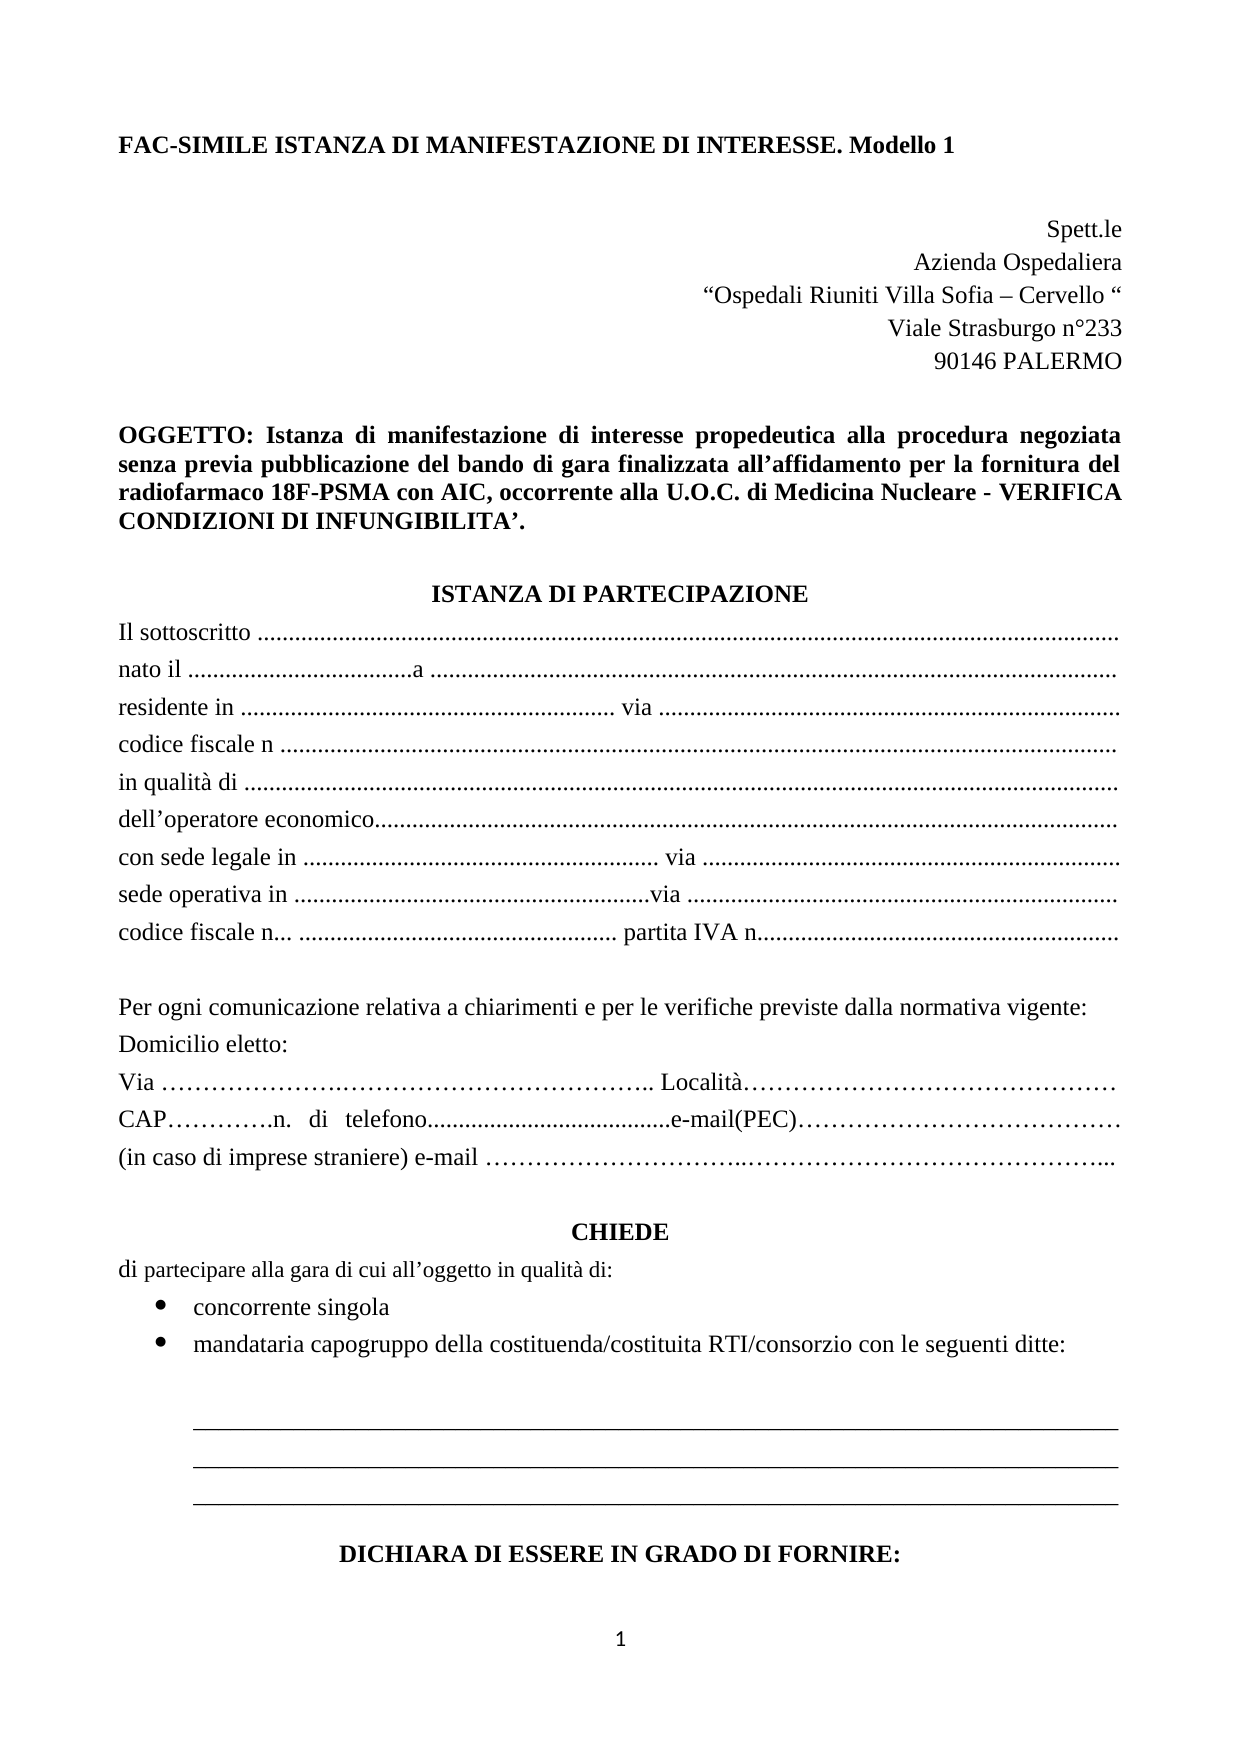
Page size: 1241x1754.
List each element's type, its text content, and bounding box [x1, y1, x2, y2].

text codice fiscale n ...................................................................................................................................... [118, 722, 1122, 760]
text con sede legale in ......................................................... via ................................................................... [118, 835, 1122, 872]
text Fac-simile ISTANZA DI MANIFESTAZIONE DI INTERESSE. Modello 1 [118, 130, 1122, 159]
text Il sottoscritto .......................................................................................................................................... [118, 610, 1122, 647]
text Per ogni comunicazione relativa a chiarimenti e per le verifiche previste dalla normativa vigente: [118, 985, 1122, 1022]
text DICHIARA DI ESSERE IN GRADO DI FORNIRE: [118, 1539, 1122, 1567]
text di partecipare alla gara di cui all’oggetto in qualità di: [118, 1247, 1122, 1285]
text ______________________________________________________________________________________________________________________________________________________________________________________________________________________________ [193, 1397, 1122, 1510]
text 90146 PALERMO [576, 346, 1122, 375]
text in qualità di ............................................................................................................................................ [118, 760, 1122, 797]
text CHIEDE [118, 1210, 1122, 1247]
text Azienda Ospedaliera [576, 247, 1122, 276]
text Viale Strasburgo n°233 [576, 313, 1122, 342]
text codice fiscale n... ................................................... partita IVA n.......................................................... [118, 910, 1122, 947]
text Via ………………….……………………………….. Località……………………………………… [118, 1060, 1122, 1097]
text residente in ............................................................ via .......................................................................... [118, 685, 1122, 722]
text nato il ....................................a .............................................................................................................. [118, 647, 1122, 685]
text Spett.le [576, 214, 1122, 243]
text sede operativa in .........................................................via ..................................................................... [118, 872, 1122, 910]
list concorrente singola [156, 1285, 1122, 1322]
text “Ospedali Riuniti Villa Sofia – Cervello “ [576, 280, 1122, 309]
text dell’operatore economico....................................................................................................................... [118, 797, 1122, 835]
text OGGETTO: Istanza di manifestazione di interesse propedeutica alla procedura negoziata senza previa pubblicazione del bando di gara finalizzata all’affidamento per la fornitura del radiofarmaco 18F-PSMA con AIC, occorrente alla U.O.C. di Medicina Nucleare - VERIFICA CONDIZIONI DI INFUNGIBILITA’. [118, 420, 1122, 535]
text Domicilio eletto: [118, 1022, 1122, 1060]
list mandataria capogruppo della costituenda/costituita RTI/consorzio con le seguenti ditte: [156, 1322, 1122, 1360]
text CAP………….n. di telefono.......................................e-mail(PEC)………………………………… (in caso di imprese straniere) e-mail …………………………..……………………………………... [118, 1097, 1122, 1172]
text ISTANZA DI PARTECIPAZIONE [118, 572, 1122, 610]
